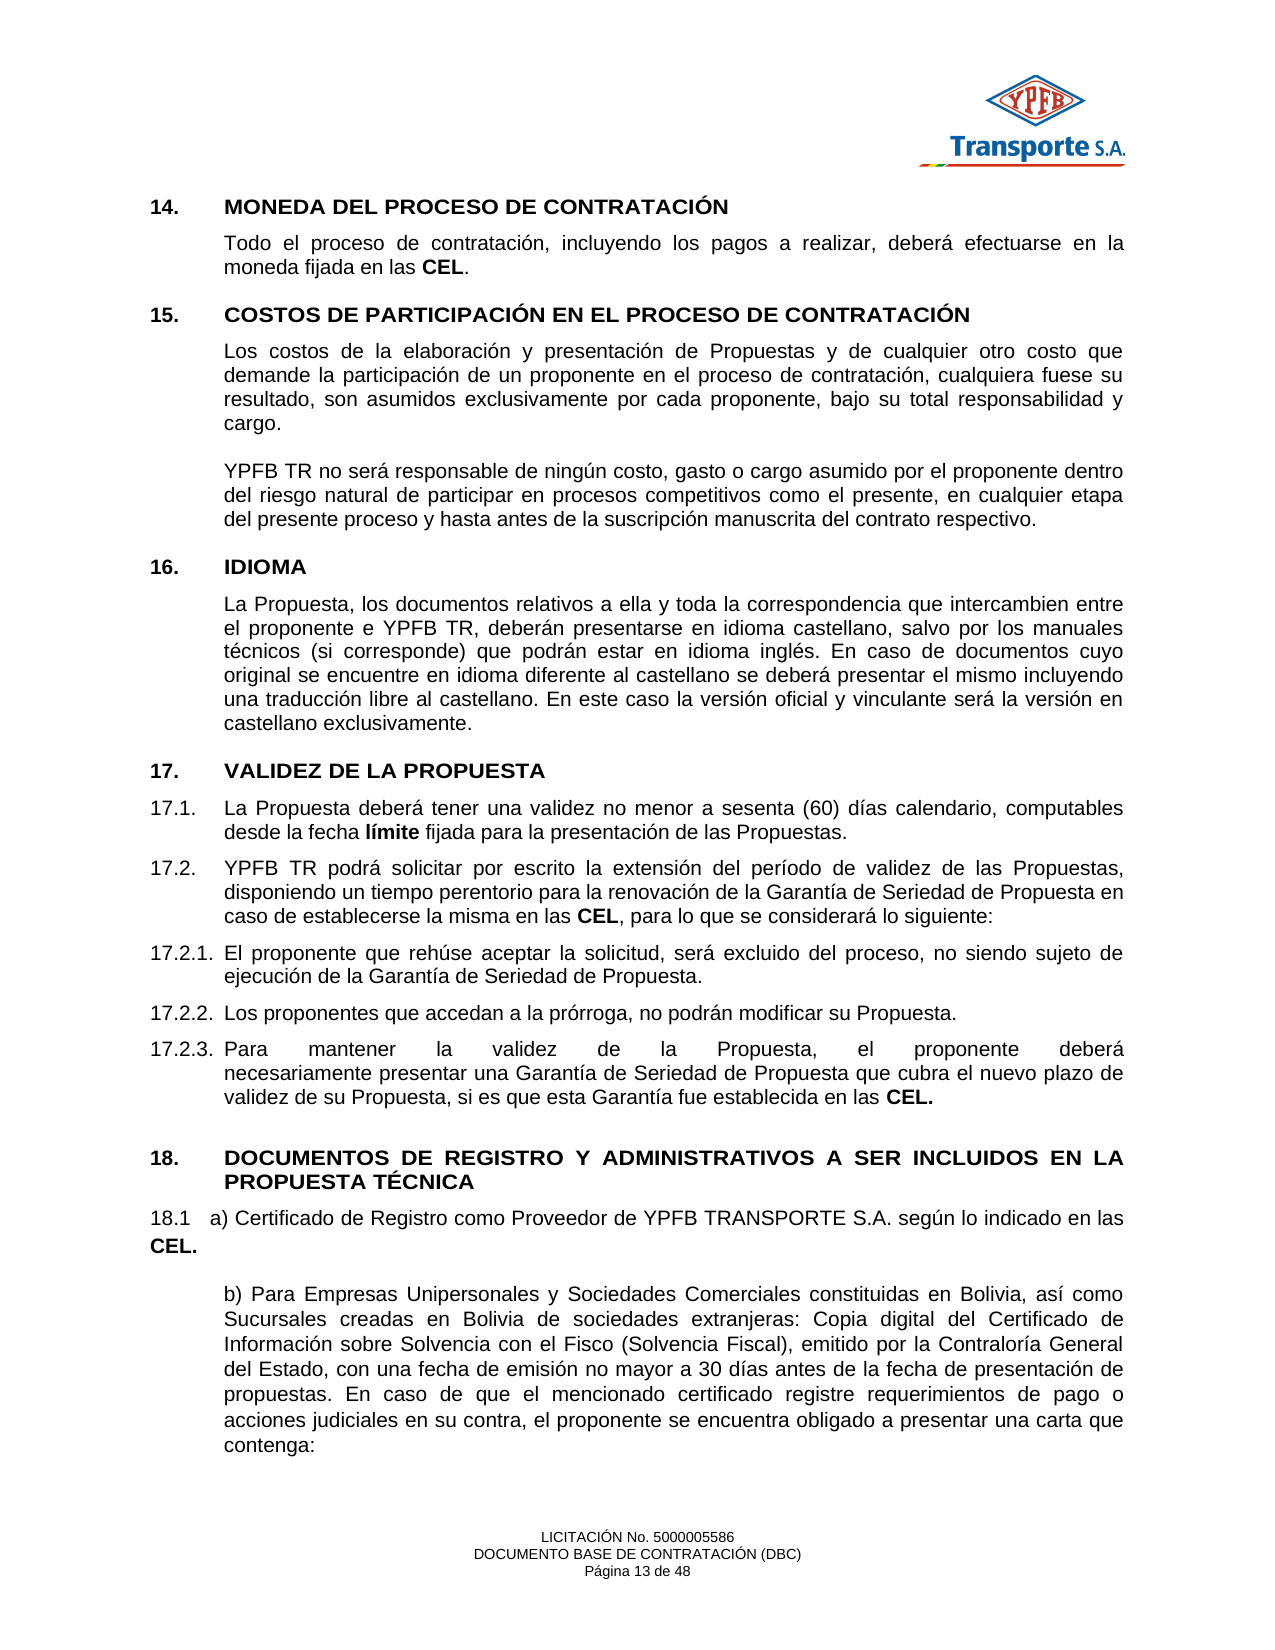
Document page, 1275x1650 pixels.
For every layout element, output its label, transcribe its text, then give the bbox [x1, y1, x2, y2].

list MONEDA DEL PROCESO DE CONTRATACIÓN [150, 194, 1125, 218]
list El proponente que rehúse aceptar la solicitud, será excluido del proceso, no siendo sujeto de ejecución de la Garantía de Seriedad de Propuesta. [150, 940, 1125, 988]
text 18.1 a) Certificado de Registro como Proveedor de YPFB TRANSPORTE S.A. según lo indicado en las CEL. [150, 1206, 1125, 1257]
text La Propuesta, los documentos relativos a ella y toda la correspondencia que intercambien entre el proponente e YPFB TR, deberán presentarse en idioma castellano, salvo por los manuales técnicos (si corresponde) que podrán estar en idioma inglés. En caso de documentos cuyo original se encuentre en idioma diferente al castellano se deberá presentar el mismo incluyendo una traducción libre al castellano. En este caso la versión oficial y vinculante será la versión en castellano exclusivamente. [224, 591, 1125, 735]
list COSTOS DE PARTICIPACIÓN EN EL PROCESO DE CONTRATACIÓN [150, 303, 1125, 327]
text Todo el proceso de contratación, incluyendo los pagos a realizar, deberá efectuarse en la moneda fijada en las CEL. [224, 231, 1125, 279]
picture [918, 75, 1125, 167]
list DOCUMENTOS DE REGISTRO Y ADMINISTRATIVOS A SER INCLUIDOS EN LA PROPUESTA TÉCNICA [150, 1146, 1125, 1193]
text b) Para Empresas Unipersonales y Sociedades Comerciales constituidas en Bolivia, así como Sucursales creadas en Bolivia de sociedades extranjeras: Copia digital del Certificado de Información sobre Solvencia con el Fisco (Solvencia Fiscal), emitido por la Contraloría General del Estado, con una fecha de emisión no mayor a 30 días antes de la fecha de presentación de propuestas. En caso de que el mencionado certificado registre requerimientos de pago o acciones judiciales en su contra, el proponente se encuentra obligado a presentar una carta que contenga: [224, 1282, 1125, 1456]
list Los proponentes que accedan a la prórroga, no podrán modificar su Propuesta. [150, 1001, 1125, 1025]
list YPFB TR podrá solicitar por escrito la extensión del período de validez de las Propuestas, disponiendo un tiempo perentorio para la renovación de la Garantía de Seriedad de Propuesta en caso de establecerse la misma en las CEL, para lo que se considerará lo siguiente: [150, 856, 1125, 928]
list Para mantener la validez de la Propuesta, el proponente deberá necesariamente presentar una Garantía de Seriedad de Propuesta que cubra el nuevo plazo de validez de su Propuesta, si es que esta Garantía fue establecida en las CEL. [150, 1037, 1125, 1109]
list VALIDEZ DE LA PROPUESTA [150, 759, 1125, 783]
list La Propuesta deberá tener una validez no menor a sesenta (60) días calendario, computables desde la fecha límite fijada para la presentación de las Propuestas. [150, 796, 1125, 843]
text Los costos de la elaboración y presentación de Propuestas y de cualquier otro costo que demande la participación de un proponente en el proceso de contratación, cualquiera fuese su resultado, son asumidos exclusivamente por cada proponente, bajo su total responsabilidad y cargo. [224, 339, 1125, 435]
list IDIOMA [150, 555, 1125, 579]
text YPFB TR no será responsable de ningún costo, gasto o cargo asumido por el proponente dentro del riesgo natural de participar en procesos competitivos como el presente, en cualquier etapa del presente proceso y hasta antes de la suscripción manuscrita del contrato respectivo. [224, 459, 1125, 531]
